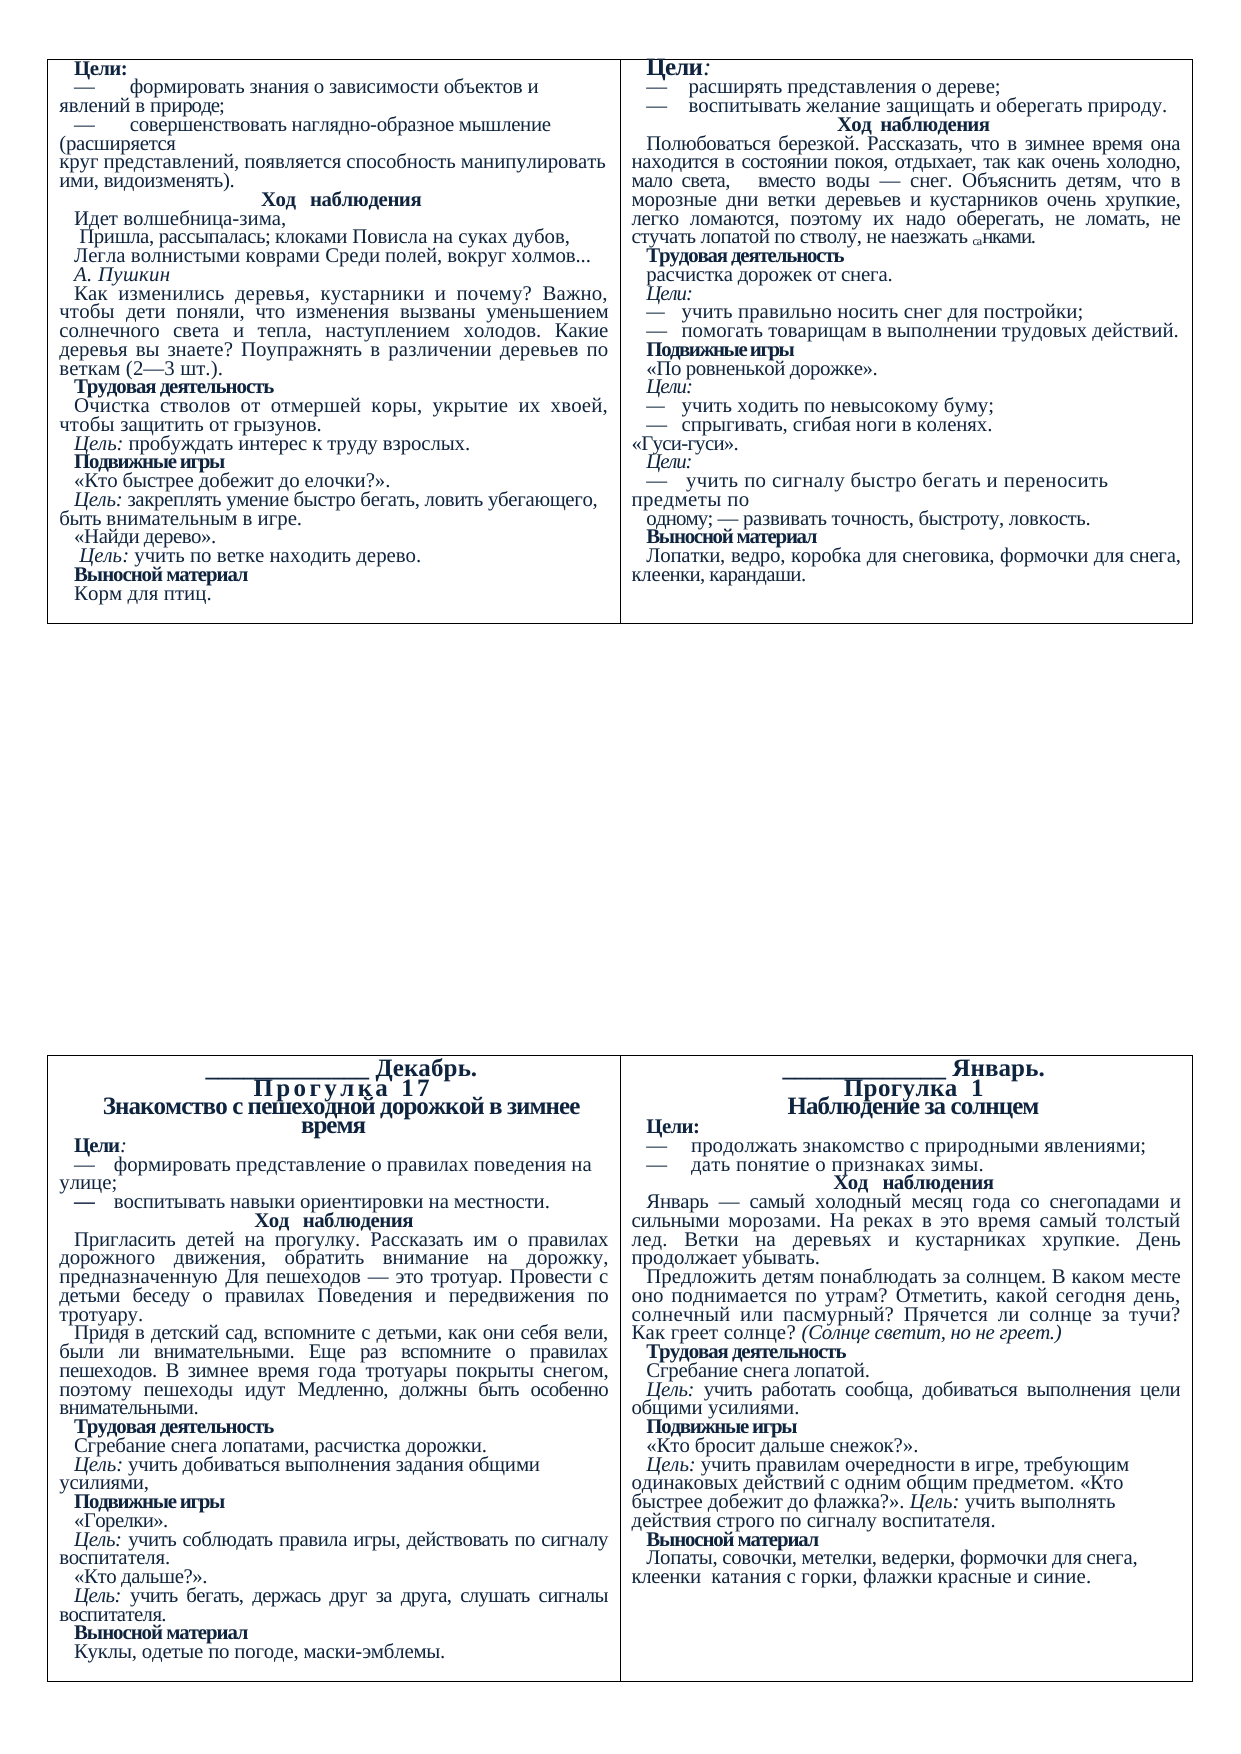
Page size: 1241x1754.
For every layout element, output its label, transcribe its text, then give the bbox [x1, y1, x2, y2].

table_header _____________ Декабрь. Прогулка 17 Знакомство с пешеходной дорожкой в зимнее время Цели: формировать представление о правилах поведения на улице; воспитывать навыки ориентировки на местности. Ход наблюдения Пригласить детей на прогулку. Рассказать им о правилах дорожного движения, обратить внимание на дорожку, предназначенную Для пешеходов — это тротуар. Провести с детьми беседу о правилах Поведения и передвижения по тротуару. Придя в детский сад, вспомните с детьми, как они себя вели, были ли внимательными. Еще раз вспомните о правилах пешеходов. В зимнее время года тротуары покрыты снегом, поэтому пешеходы идут Медленно, должны быть особенно внимательными. Трудовая деятельность Сгребание снега лопатами, расчистка дорожки. Цель: учить добиваться выполнения задания общими усилиями, Подвижные игры «Горелки». Цель: учить соблюдать правила игры, действовать по сигналу воспитателя. «Кто дальше?». Цель: учить бегать, держась друг за друга, слушать сигналы воспитателя. Выносной материал Куклы, одетые по погоде, маски-эмблемы. [48, 1056, 620, 1681]
table_header _____________ Январь. Прогулка 1 Наблюдение за солнцем Цели: продолжать знакомство с природными явлениями; дать понятие о признаках зимы. Ход наблюдения Январь — самый холодный месяц года со снегопадами и сильными морозами. На реках в это время самый толстый лед. Ветки на деревьях и кустарниках хрупкие. День продолжает убывать. Предложить детям понаблюдать за солнцем. В каком месте оно поднимается по утрам? Отметить, какой сегодня день, солнечный или пасмурный? Прячется ли солнце за тучи? Как греет солнце? (Солнце светит, но не греет.) Трудовая деятельность Сгребание снега лопатой. Цель: учить работать сообща, добиваться выполнения цели общими усилиями. Подвижные игры «Кто бросит дальше снежок?». Цель: учить правилам очередности в игре, требующим одинаковых действий с одним общим предметом. «Кто быстрее добежит до флажка?». Цель: учить выполнять действия строго по сигналу воспитателя. Выносной материал Лопаты, совочки, метелки, ведерки, формочки для снега, клеенки катания с горки, флажки красные и синие. [621, 1056, 1192, 1681]
